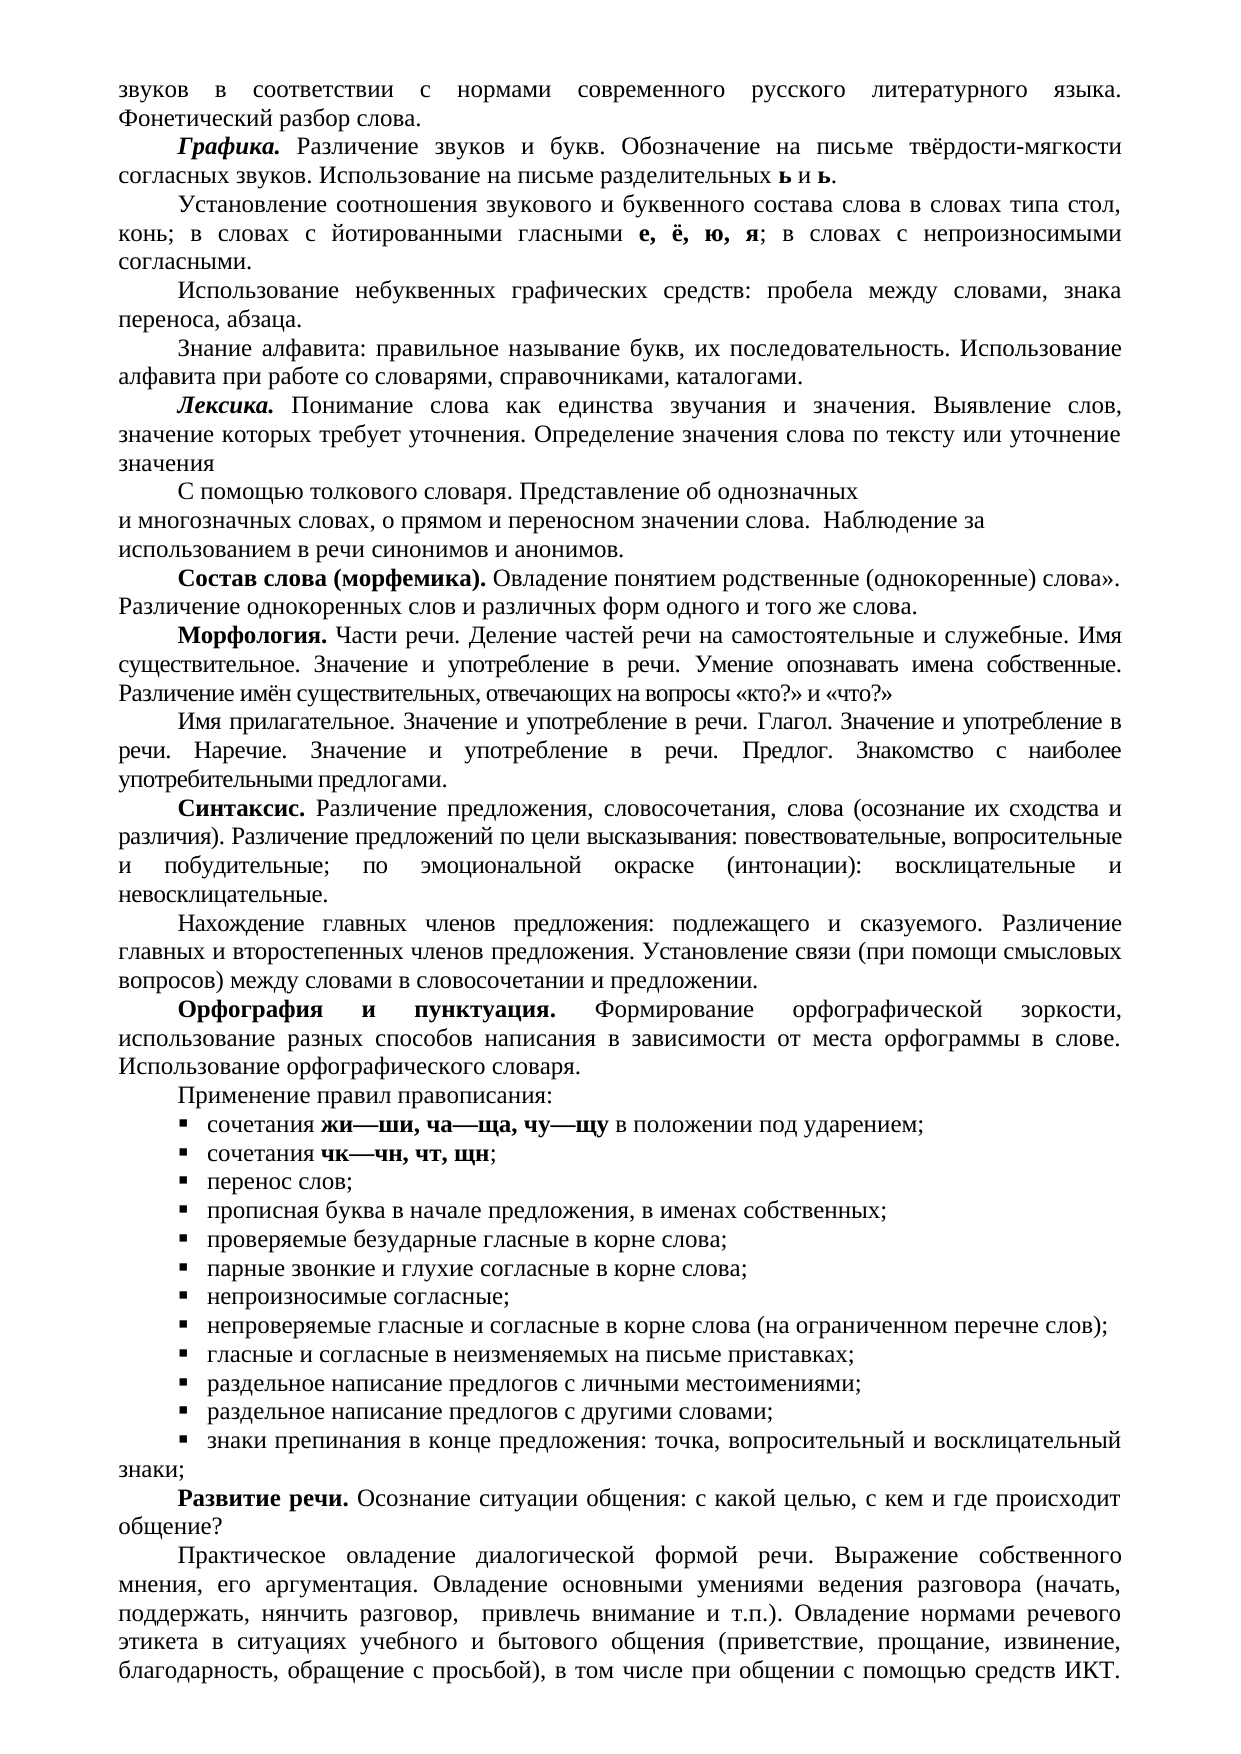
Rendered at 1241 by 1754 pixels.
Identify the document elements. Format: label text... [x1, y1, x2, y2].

list парные звонкие и глухие согласные в корне слова; [118, 1253, 1122, 1281]
list знаки препинания в конце предложения: точка, вопросительный и восклицательный знаки; [118, 1425, 1122, 1483]
text Установление соотношения звукового и буквенного состава слова в словах типа стол, конь; в словах с йотированными гласными е, ё, ю, я; в словах с непроизносимыми согласными. [118, 189, 1122, 275]
text Состав слова (морфемика). Овладение понятием родственные (однокоренные) слова». Различение однокоренных слов и различных форм одного и того же слова. [118, 563, 1122, 620]
list прописная буква в начале предложения, в именах собственных; [118, 1195, 1122, 1224]
list непроверяемые гласные и согласные в корне слова (на ограниченном перечне слов); [118, 1310, 1122, 1339]
text Применение правил правописания: [118, 1080, 1122, 1109]
list проверяемые безударные гласные в корне слова; [118, 1224, 1122, 1253]
text Знание алфавита: правильное называние букв, их последовательность. Использование алфавита при работе со словарями, справочниками, каталогами. [118, 333, 1122, 390]
list сочетания жи—ши, ча—ща, чу—щу в положении под ударением; [118, 1109, 1122, 1138]
text Морфология. Части речи. Деление частей речи на самостоятельные и служебные. Имя существительное. Значение и употребление в речи. Умение опознавать имена собственные. Различение имён существительных, отвечающих на вопросы «кто?» и «что?» [118, 620, 1122, 706]
text Графика. Различение звуков и букв. Обозначение на письме твёрдости-мягкости согласных звуков. Использование на письме разделительных ь и ь. [118, 131, 1122, 189]
list непроизносимые согласные; [118, 1281, 1122, 1310]
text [118, 1540, 1122, 1684]
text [118, 74, 1122, 131]
list раздельное написание предлогов с личными местоимениями; [118, 1368, 1122, 1396]
text С помощью толкового словаря. Представление об однозначных и многозначных словах, о прямом и переносном значении слова. Наблюдение за использованием в речи синонимов и анонимов. [118, 476, 1122, 563]
text Нахождение главных членов предложения: подлежащего и сказуемого. Различение главных и второстепенных членов предложения. Установление связи (при помощи смысловых вопросов) между словами в словосочетании и предложении. [118, 908, 1122, 994]
text Имя прилагательное. Значение и употребление в речи. Глагол. Значение и употребление в речи. Наречие. Значение и употребление в речи. Предлог. Знакомство с наиболее употребительными предлогами. [118, 706, 1122, 793]
list гласные и согласные в неизменяемых на письме приставках; [118, 1339, 1122, 1368]
text Использование небуквенных графических средств: пробела между словами, знака переноса, абзаца. [118, 275, 1122, 333]
text Развитие речи. Осознание ситуации общения: с какой целью, с кем и где происходит общение? [118, 1483, 1122, 1540]
text Синтаксис. Различение предложения, словосочетания, слова (осознание их сходства и различия). Различение предложений по цели высказывания: повествовательные, вопросительные и побудительные; по эмоциональной окраске (интонации): восклицательные и невосклицательные. [118, 793, 1122, 908]
list сочетания чк—чн, чт, щн; [118, 1138, 1122, 1166]
list перенос слов; [118, 1166, 1122, 1195]
text Орфография и пунктуация. Формирование орфографической зоркости, использование разных способов написания в зависимости от места орфограммы в слове. Использование орфографического словаря. [118, 994, 1122, 1080]
list раздельное написание предлогов с другими словами; [118, 1396, 1122, 1425]
text Лексика. Понимание слова как единства звучания и значения. Выявление слов, значение которых требует уточнения. Определение значения слова по тексту или уточнение значения [118, 390, 1122, 476]
